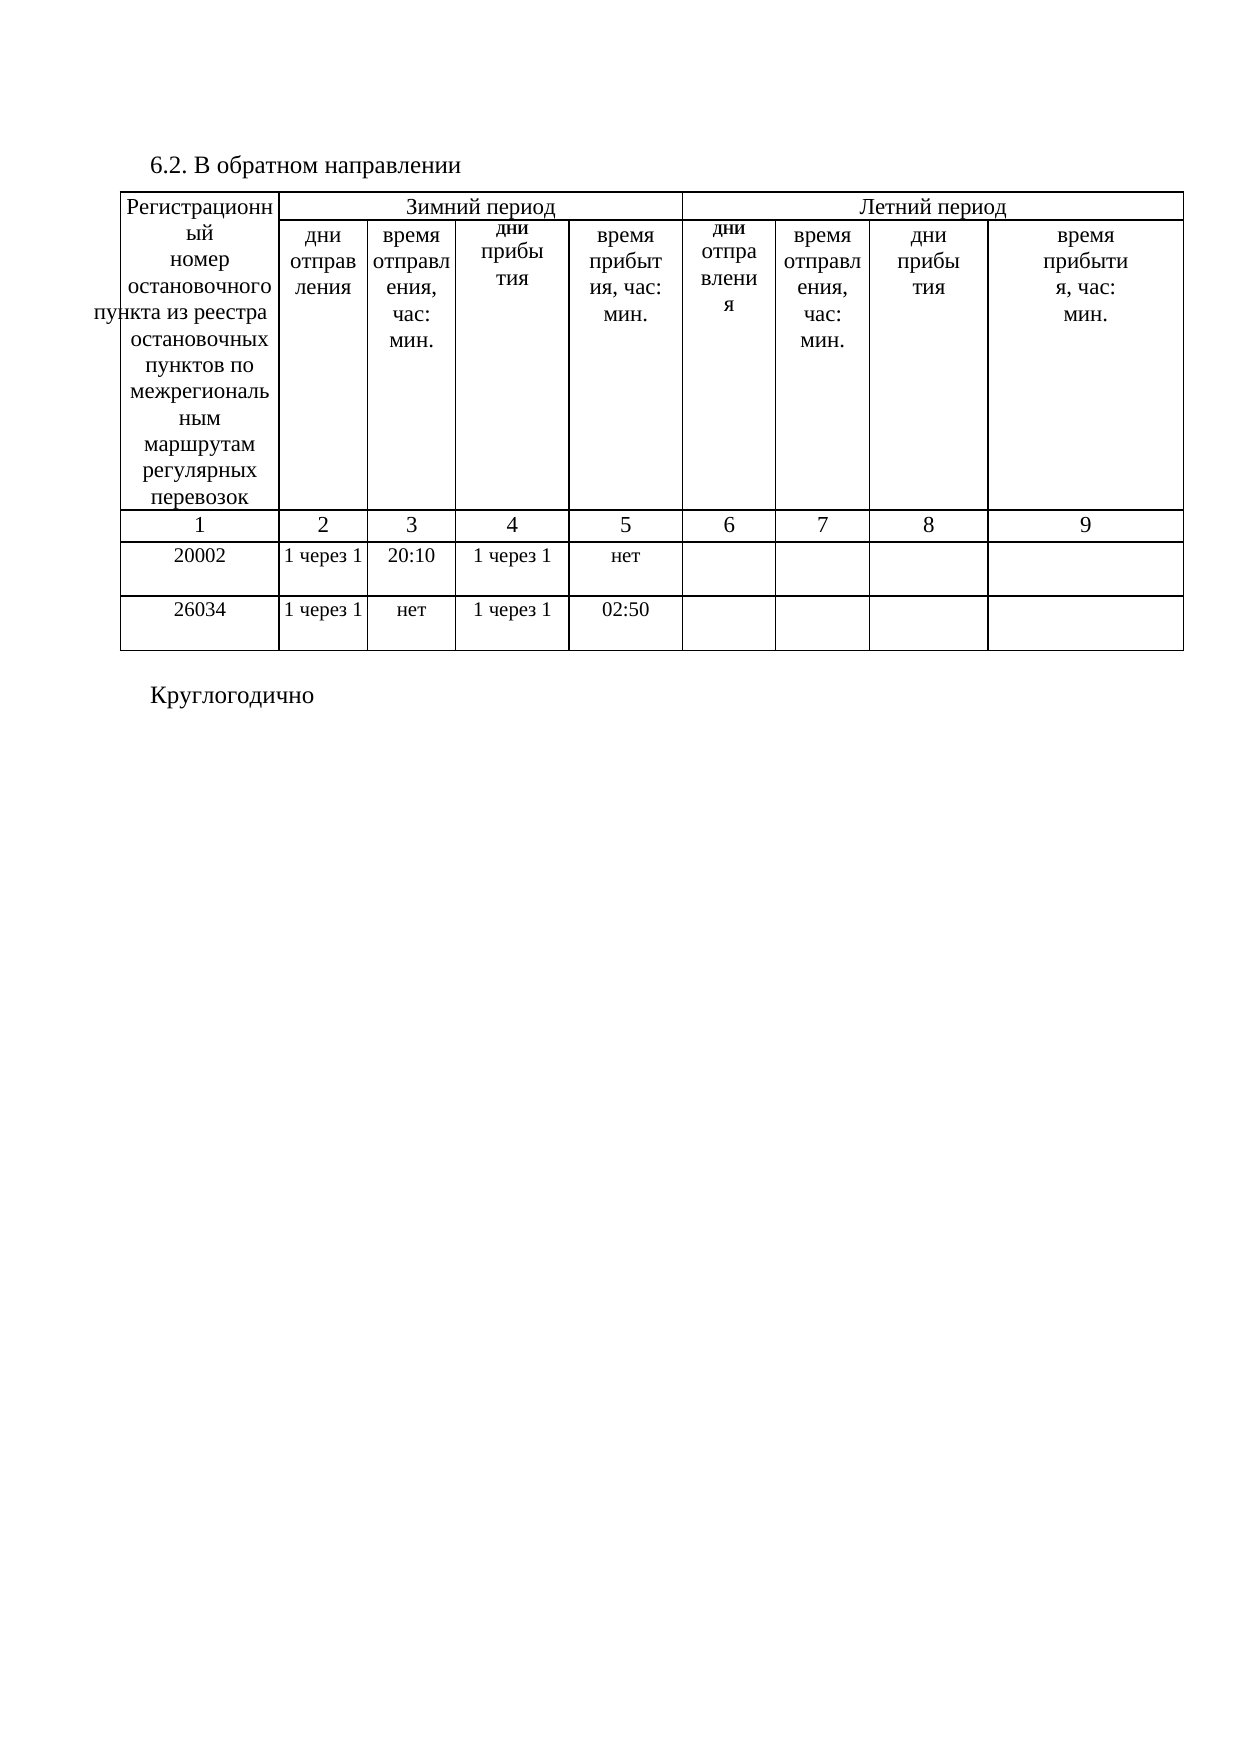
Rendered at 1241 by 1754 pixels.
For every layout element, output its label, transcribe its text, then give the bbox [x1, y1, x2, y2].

table_cell ДНИ прибы тия [456, 221, 568, 509]
table_cell [683, 597, 775, 650]
table_cell время прибыт ия, час: мин. [570, 221, 682, 509]
table_cell 9 [989, 511, 1183, 541]
table_cell 1 через 1 [280, 543, 367, 595]
table_cell 20002 [121, 543, 278, 595]
table_cell 3 [368, 511, 455, 541]
table_cell 26034 [121, 597, 278, 650]
table_cell время отправл ения, час: мин. [776, 221, 869, 509]
table_cell [989, 543, 1183, 595]
table_cell 1 через 1 [280, 597, 367, 650]
table_cell 1 [121, 511, 278, 541]
text 6.2. В обратном направлении [150, 150, 1090, 179]
table_cell 7 [776, 511, 869, 541]
table_cell дни прибы тия [870, 221, 987, 509]
table_cell дни отправ ления [280, 221, 367, 509]
table_cell время отправл ения, час: мин. [368, 221, 455, 509]
table_cell [776, 597, 869, 650]
table_cell [870, 543, 987, 595]
table_cell [870, 597, 987, 650]
table_header Зимний период [280, 193, 682, 219]
table_header Летний период [683, 193, 1183, 219]
table_cell ДНИ отпра влени я [683, 221, 775, 509]
table_cell [776, 543, 869, 595]
table_cell [989, 597, 1183, 650]
table_cell время прибыти я, час: мин. [989, 221, 1183, 509]
table_cell 1 через 1 [456, 597, 568, 650]
table_cell 1 через 1 [456, 543, 568, 595]
table_cell 6 [683, 511, 775, 541]
table_cell 20:10 [368, 543, 455, 595]
table_cell 4 [456, 511, 568, 541]
table_cell [683, 543, 775, 595]
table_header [121, 193, 278, 509]
table_cell нет [368, 597, 455, 650]
text Круглогодично [150, 680, 1090, 709]
table_cell 8 [870, 511, 987, 541]
table_cell 2 [280, 511, 367, 541]
table_cell 02:50 [570, 597, 682, 650]
table_cell 5 [570, 511, 682, 541]
table_cell нет [570, 543, 682, 595]
